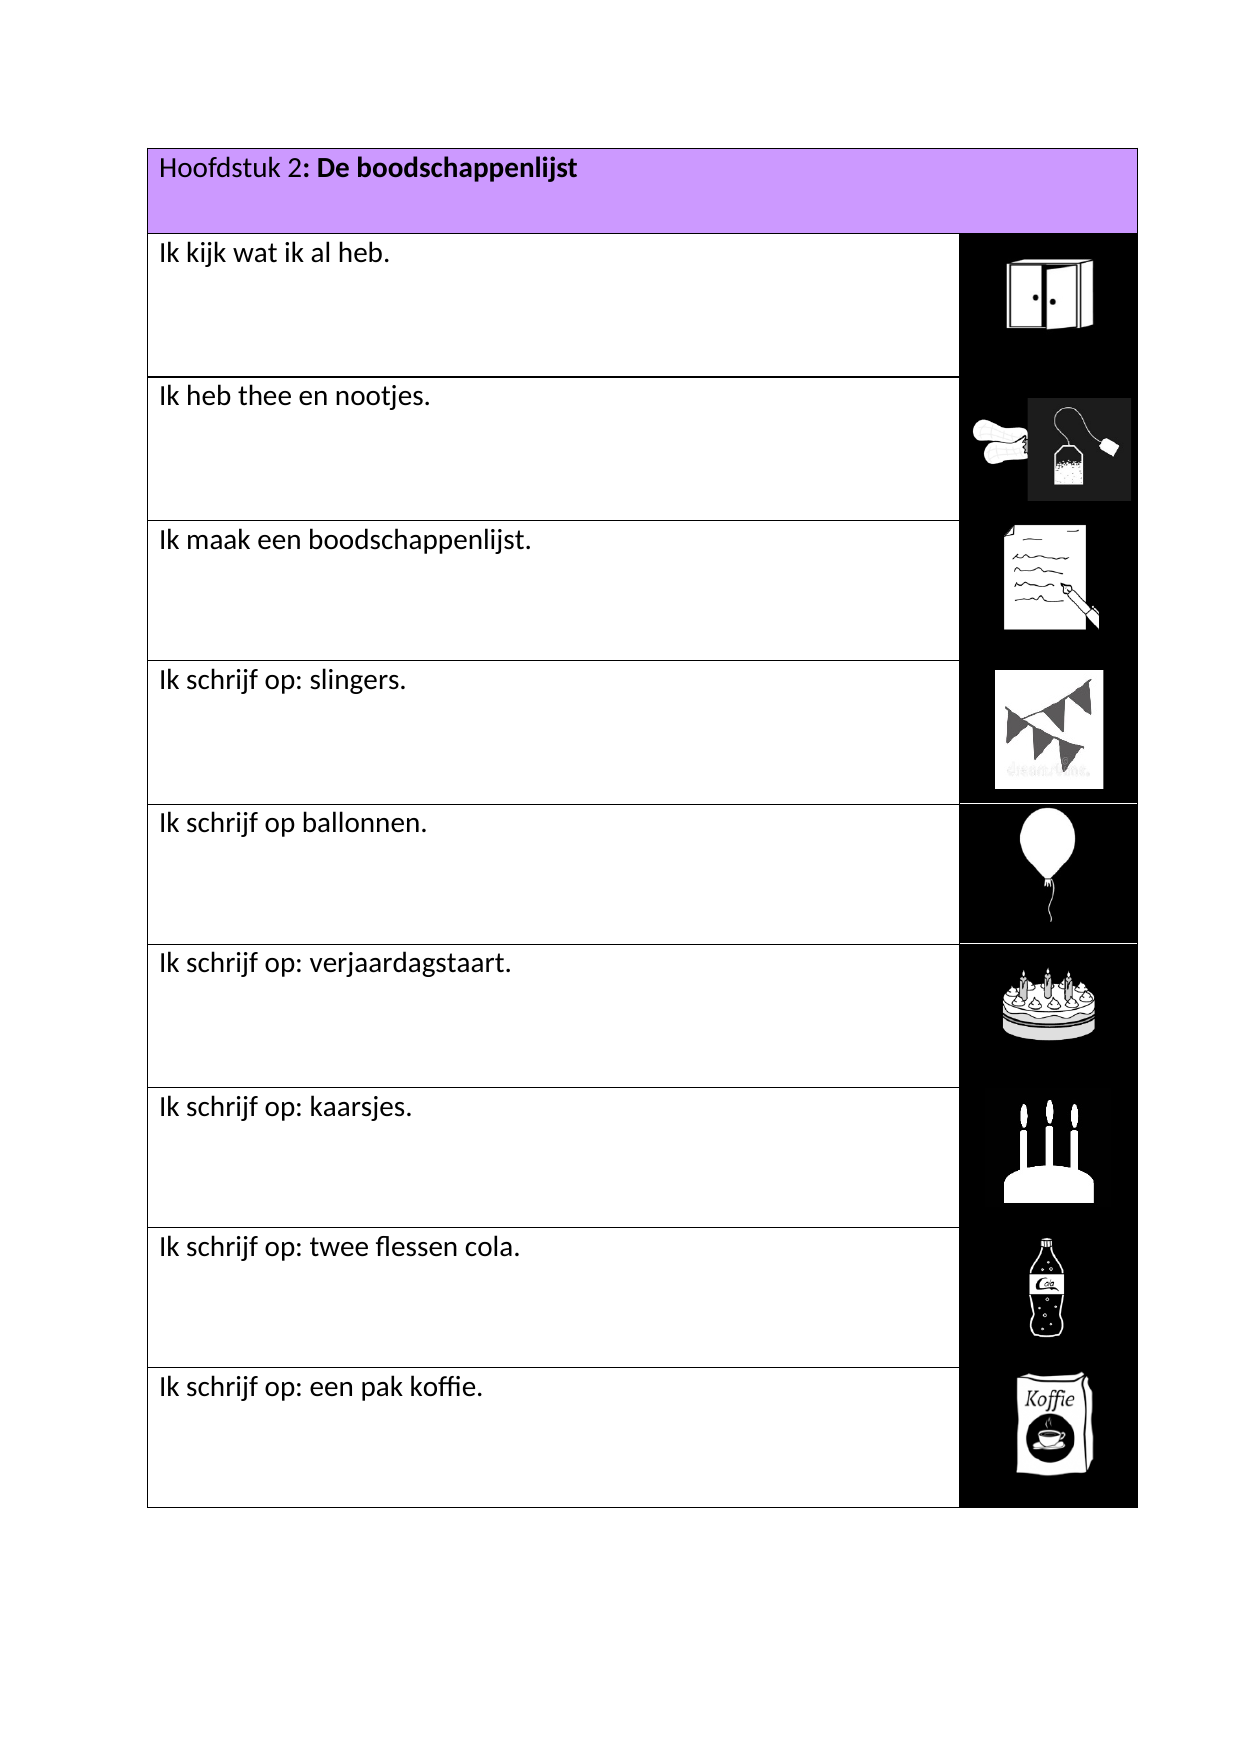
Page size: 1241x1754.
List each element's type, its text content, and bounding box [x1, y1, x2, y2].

table_cell Ik schrijf op: slingers. [148, 661, 959, 803]
table_cell [960, 661, 1137, 803]
table_cell [960, 805, 1137, 943]
table_cell [960, 1088, 1137, 1227]
picture [995, 670, 1104, 789]
table_cell [960, 1368, 1137, 1507]
table_cell Ik kijk wat ik al heb. [148, 234, 959, 376]
table_cell Ik heb thee en nootjes. [148, 378, 959, 520]
table_cell [960, 1228, 1137, 1367]
picture [982, 1368, 1114, 1487]
table_cell Ik maak een boodschappenlijst. [148, 521, 959, 660]
table_cell Ik schrijf op ballonnen. [148, 805, 959, 943]
picture [963, 398, 1132, 501]
table_cell Ik schrijf op: verjaardagstaart. [148, 945, 959, 1087]
table_cell Ik schrijf op: twee flessen cola. [148, 1228, 959, 1367]
picture [989, 804, 1108, 923]
picture [997, 521, 1099, 639]
picture [982, 233, 1114, 352]
table_cell Ik schrijf op: een pak koffie. [148, 1368, 959, 1507]
table_cell [960, 234, 1137, 376]
table_header Hoofdstuk 2: De boodschappenlijst [148, 149, 1137, 233]
table_cell [960, 378, 1137, 520]
table_cell [960, 521, 1137, 660]
picture [985, 1088, 1112, 1207]
table_cell [960, 945, 1137, 1087]
table_cell Ik schrijf op: kaarsjes. [148, 1088, 959, 1227]
picture [989, 944, 1108, 1063]
picture [989, 1228, 1108, 1347]
